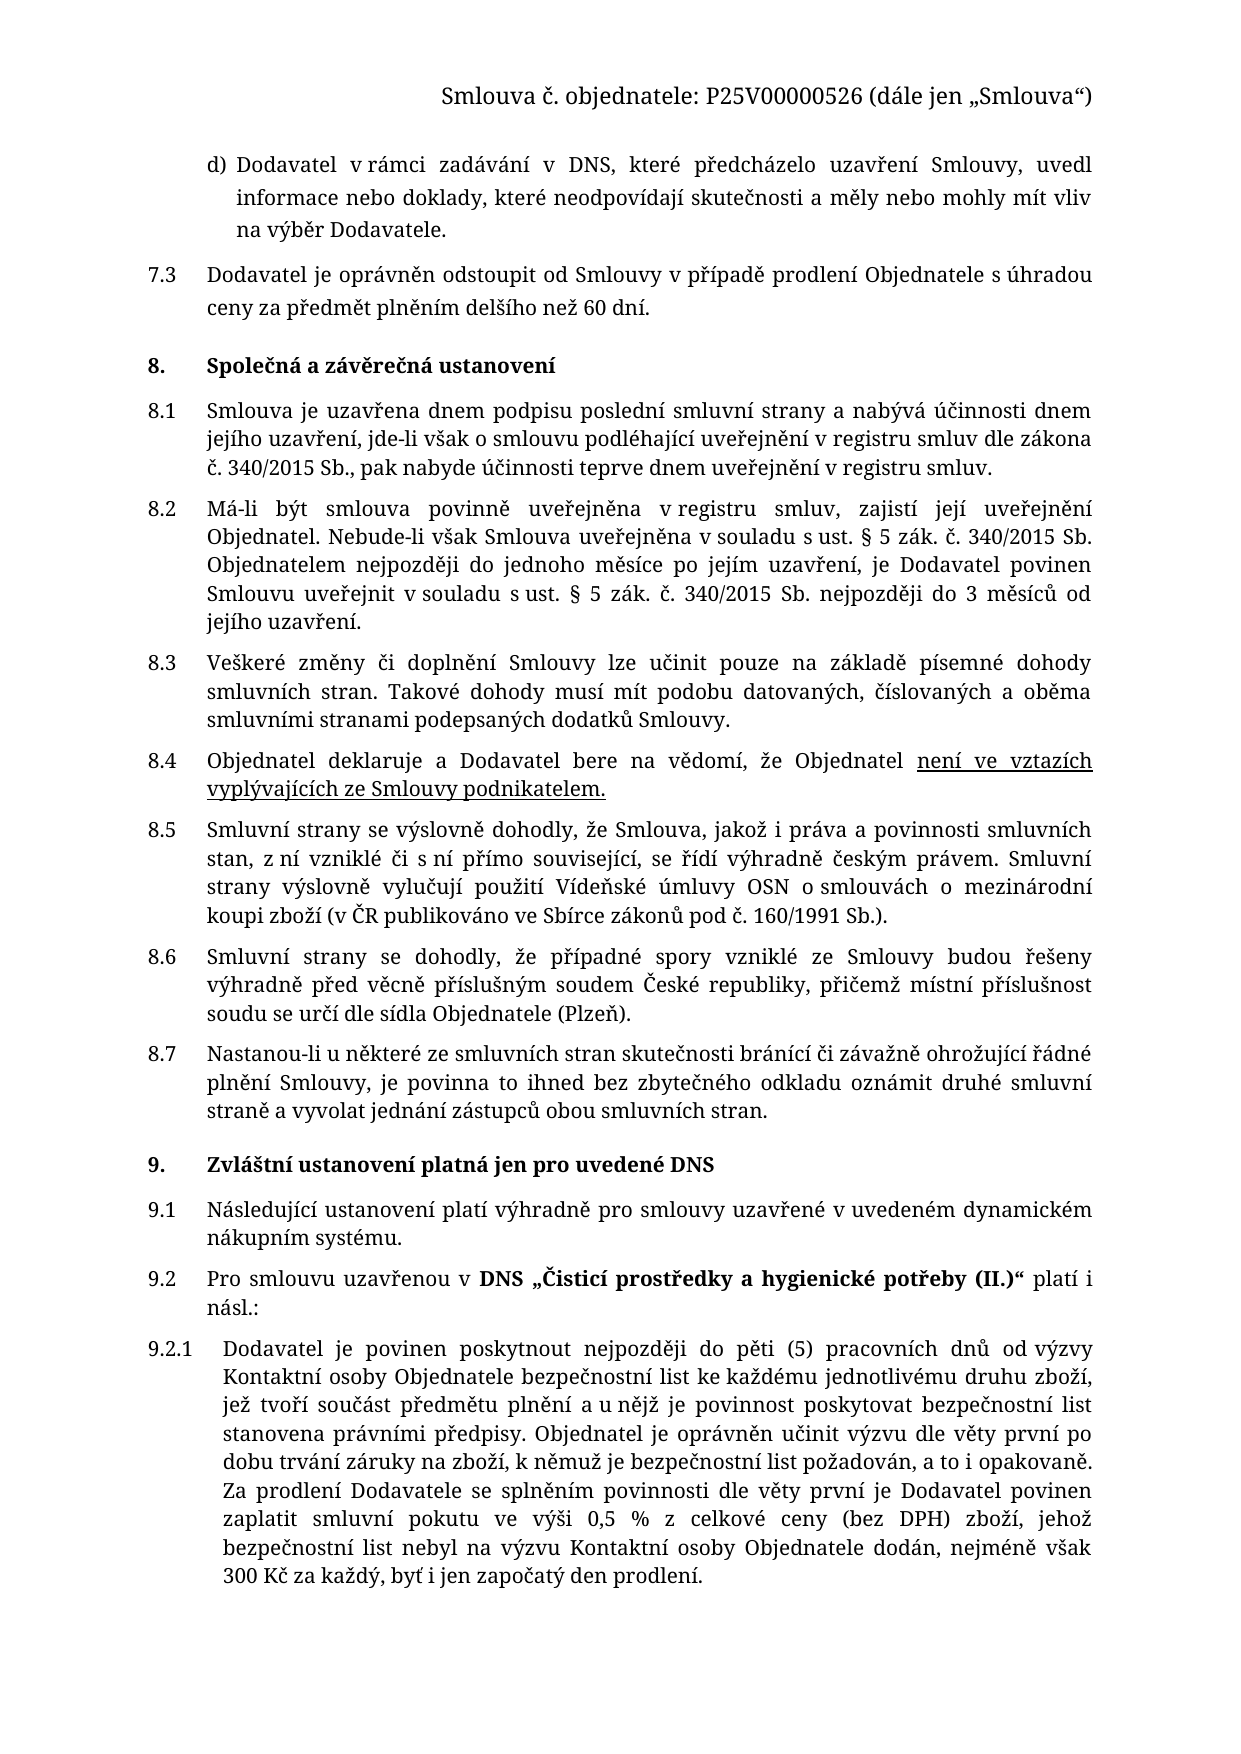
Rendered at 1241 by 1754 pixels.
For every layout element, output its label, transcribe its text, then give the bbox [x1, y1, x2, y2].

list Dodavatel v rámci zadávání v DNS, které předcházelo uzavření Smlouvy, uvedl informace nebo doklady, které neodpovídají skutečnosti a měly nebo mohly mít vliv na výběr Dodavatele. [207, 150, 1093, 244]
list Nastanou-li u některé ze smluvních stran skutečnosti bránící či závažně ohrožující řádné plnění Smlouvy, je povinna to ihned bez zbytečného odkladu oznámit druhé smluvní straně a vyvolat jednání zástupců obou smluvních stran. [148, 1039, 1093, 1125]
list Pro smlouvu uzavřenou v DNS „Čisticí prostředky a hygienické potřeby (II.)“ platí i násl.: [148, 1264, 1093, 1321]
list Smlouva je uzavřena dnem podpisu poslední smluvní strany a nabývá účinnosti dnem jejího uzavření, jde-li však o smlouvu podléhající uveřejnění v registru smluv dle zákona č. 340/2015 Sb., pak nabyde účinnosti teprve dnem uveřejnění v registru smluv. [148, 396, 1093, 481]
list Společná a závěrečná ustanovení [148, 351, 1093, 379]
list Smluvní strany se výslovně dohodly, že Smlouva, jakož i práva a povinnosti smluvních stan, z ní vzniklé či s ní přímo související, se řídí výhradně českým právem. Smluvní strany výslovně vylučují použití Vídeňské úmluvy OSN o smlouvách o mezinárodní koupi zboží (v ČR publikováno ve Sbírce zákonů pod č. 160/1991 Sb.). [148, 816, 1093, 929]
list Má-li být smlouva povinně uveřejněna v registru smluv, zajistí její uveřejnění Objednatel. Nebude-li však Smlouva uveřejněna v souladu s ust. § 5 zák. č. 340/2015 Sb. Objednatelem nejpozději do jednoho měsíce po jejím uzavření, je Dodavatel povinen Smlouvu uveřejnit v souladu s ust. § 5 zák. č. 340/2015 Sb. nejpozději do 3 měsíců od jejího uzavření. [148, 494, 1093, 636]
list Smluvní strany se dohodly, že případné spory vzniklé ze Smlouvy budou řešeny výhradně před věcně příslušným soudem České republiky, přičemž místní příslušnost soudu se určí dle sídla Objednatele (Plzeň). [148, 942, 1093, 1027]
list Objednatel deklaruje a Dodavatel bere na vědomí, že Objednatel není ve vztazích vyplývajících ze Smlouvy podnikatelem. [148, 746, 1093, 803]
list Veškeré změny či doplnění Smlouvy lze učinit pouze na základě písemné dohody smluvních stran. Takové dohody musí mít podobu datovaných, číslovaných a oběma smluvními stranami podepsaných dodatků Smlouvy. [148, 648, 1093, 734]
list Dodavatel je povinen poskytnout nejpozději do pěti (5) pracovních dnů od výzvy Kontaktní osoby Objednatele bezpečnostní list ke každému jednotlivému druhu zboží, jež tvoří součást předmětu plnění a u nějž je povinnost poskytovat bezpečnostní list stanovena právními předpisy. Objednatel je oprávněn učinit výzvu dle věty první po dobu trvání záruky na zboží, k němuž je bezpečnostní list požadován, a to i opakovaně. Za prodlení Dodavatele se splněním povinnosti dle věty první je Dodavatel povinen zaplatit smluvní pokutu ve výši 0,5 % z celkové ceny (bez DPH) zboží, jehož bezpečnostní list nebyl na výzvu Kontaktní osoby Objednatele dodán, nejméně však 300 Kč za každý, byť i jen započatý den prodlení. [148, 1334, 1093, 1590]
list Následující ustanovení platí výhradně pro smlouvy uzavřené v uvedeném dynamickém nákupním systému. [148, 1195, 1093, 1252]
list Dodavatel je oprávněn odstoupit od Smlouvy v případě prodlení Objednatele s úhradou ceny za předmět plněním delšího než 60 dní. [148, 261, 1093, 322]
list Zvláštní ustanovení platná jen pro uvedené DNS [148, 1150, 1093, 1178]
